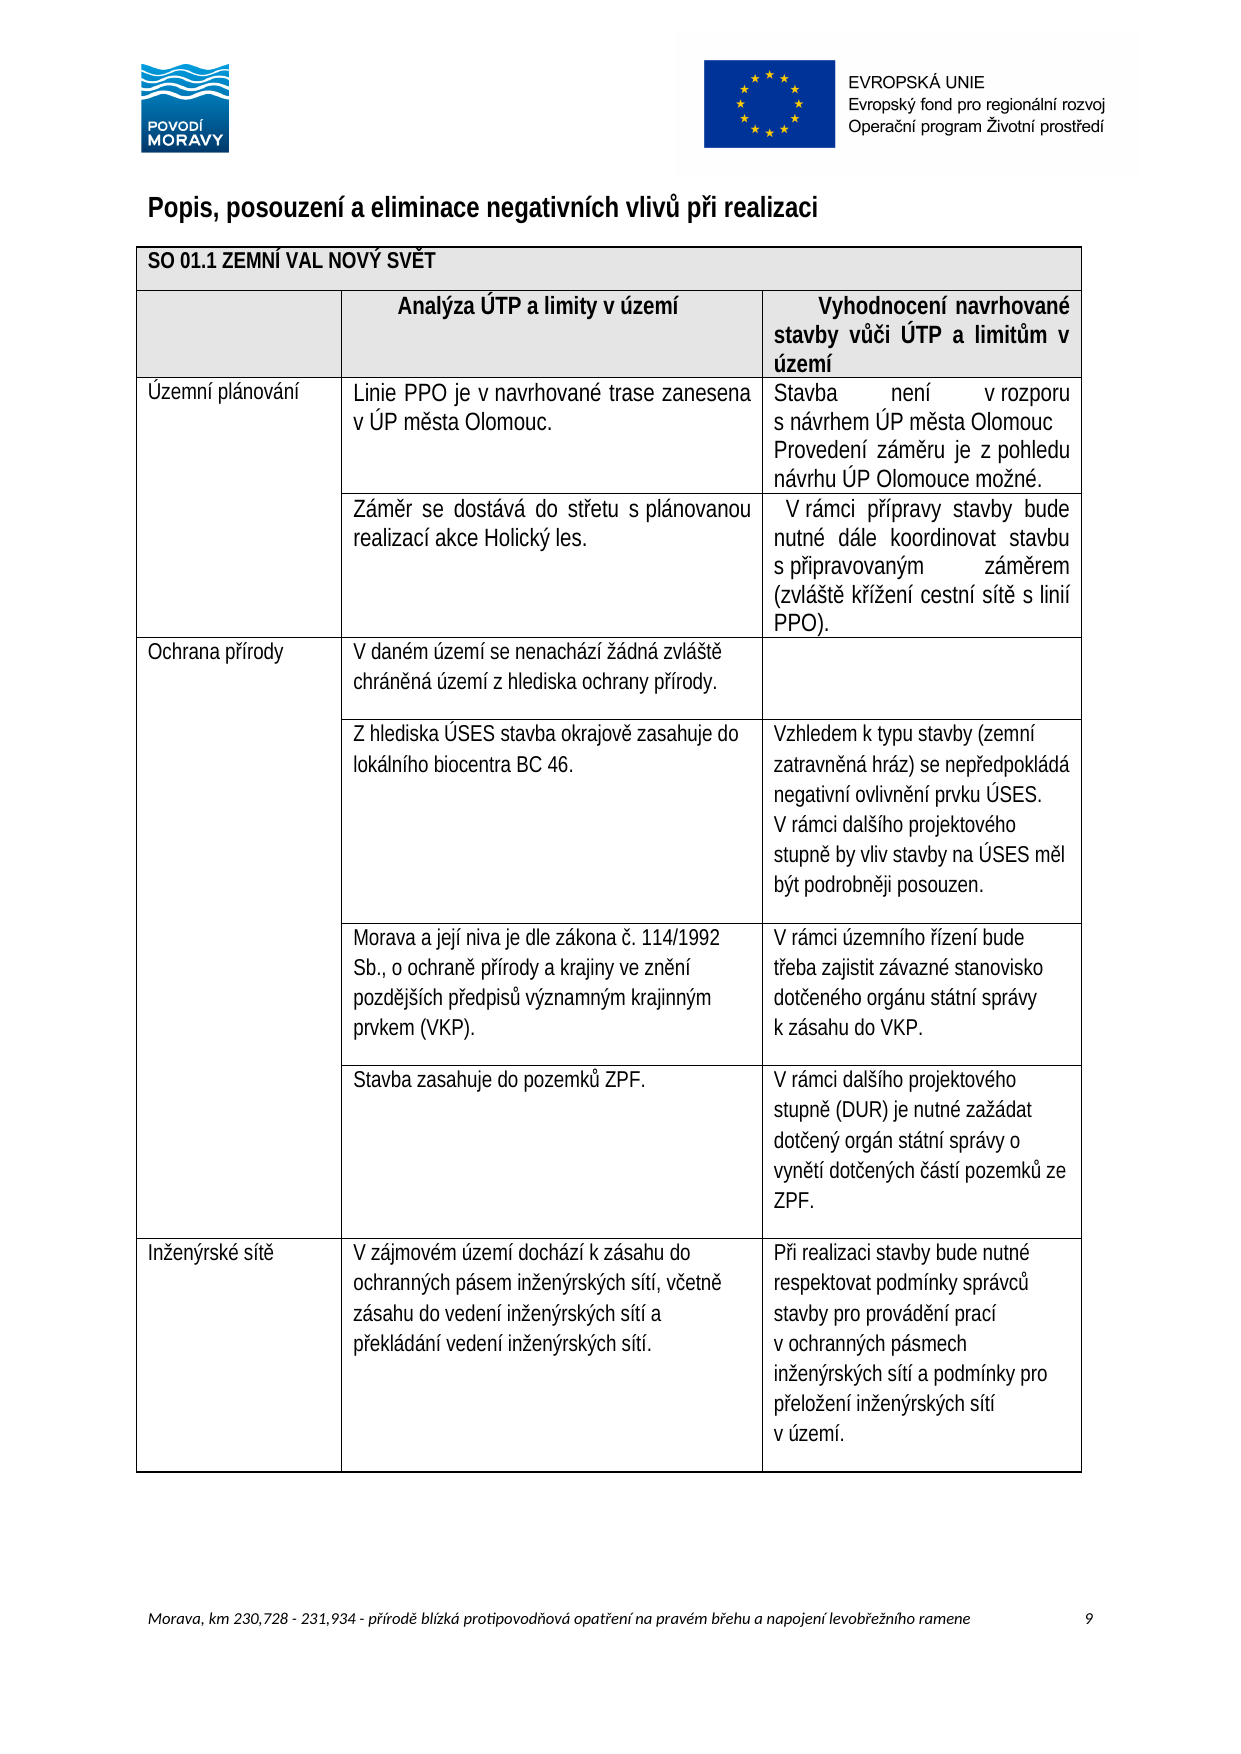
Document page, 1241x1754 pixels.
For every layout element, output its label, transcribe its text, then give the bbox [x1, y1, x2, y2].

table_cell [137, 291, 341, 377]
table_cell Ochrana přírody [137, 638, 341, 1238]
table_cell Linie PPO je v navrhované trase zanesena v ÚP města Olomouc. [342, 378, 762, 493]
table_cell Stavba zasahuje do pozemků ZPF. [342, 1066, 762, 1238]
picture [141, 91, 229, 99]
table_header SO 01.1 ZEMNÍ VAL NOVÝ SVĚT [137, 248, 1081, 290]
picture [147, 64, 180, 69]
table_cell Při realizaci stavby bude nutné respektovat podmínky správců stavby pro provádění prací v ochranných pásmech inženýrských sítí a podmínky pro přeložení inženýrských sítí v území. [763, 1239, 1081, 1471]
table_cell V daném území se nenachází žádná zvláště chráněná území z hlediska ochrany přírody. [342, 638, 762, 719]
table_cell V rámci dalšího projektového stupně (DUR) je nutné zažádat dotčený orgán státní správy o vynětí dotčených částí pozemků ze ZPF. [763, 1066, 1081, 1238]
picture [141, 107, 229, 158]
table_cell Morava a její niva je dle zákona č. 114/1992 Sb., o ochraně přírody a krajiny ve znění pozdějších předpisů významným krajinným prvkem (VKP). [342, 924, 762, 1065]
table_cell Stavba není v rozporu s návrhem ÚP města Olomouc Provedení záměru je z pohledu návrhu ÚP Olomouce možné. [763, 378, 1081, 493]
table_cell V rámci přípravy stavby bude nutné dále koordinovat stavbu s připravovaným záměrem (zvláště křížení cestní sítě s linií PPO). [763, 494, 1081, 637]
table_cell Analýza ÚTP a limity v území [342, 291, 762, 377]
picture [192, 64, 225, 69]
table_cell Z hlediska ÚSES stavba okrajově zasahuje do lokálního biocentra BC 46. [342, 720, 762, 922]
table_cell [763, 638, 1081, 719]
table_cell Záměr se dostává do střetu s plánovanou realizací akce Holický les. [342, 494, 762, 637]
picture [141, 83, 229, 91]
table_cell Vyhodnocení navrhované stavby vůči ÚTP a limitům v území [763, 291, 1081, 377]
table_cell V zájmovém území dochází k zásahu do ochranných pásem inženýrských sítí, včetně zásahu do vedení inženýrských sítí a překládání vedení inženýrských sítí. [342, 1239, 762, 1471]
picture [675, 31, 1141, 177]
table_cell V rámci územního řízení bude třeba zajistit závazné stanovisko dotčeného orgánu státní správy k zásahu do VKP. [763, 924, 1081, 1065]
table_cell Inženýrské sítě [137, 1239, 341, 1471]
table_cell Vzhledem k typu stavby (zemní zatravněná hráz) se nepředpokládá negativní ovlivnění prvku ÚSES. V rámci dalšího projektového stupně by vliv stavby na ÚSES měl být podrobněji posouzen. [763, 720, 1081, 922]
table_cell Územní plánování [137, 378, 341, 637]
subtitle Popis, posouzení a eliminace negativních vlivů při realizaci [148, 190, 1093, 223]
